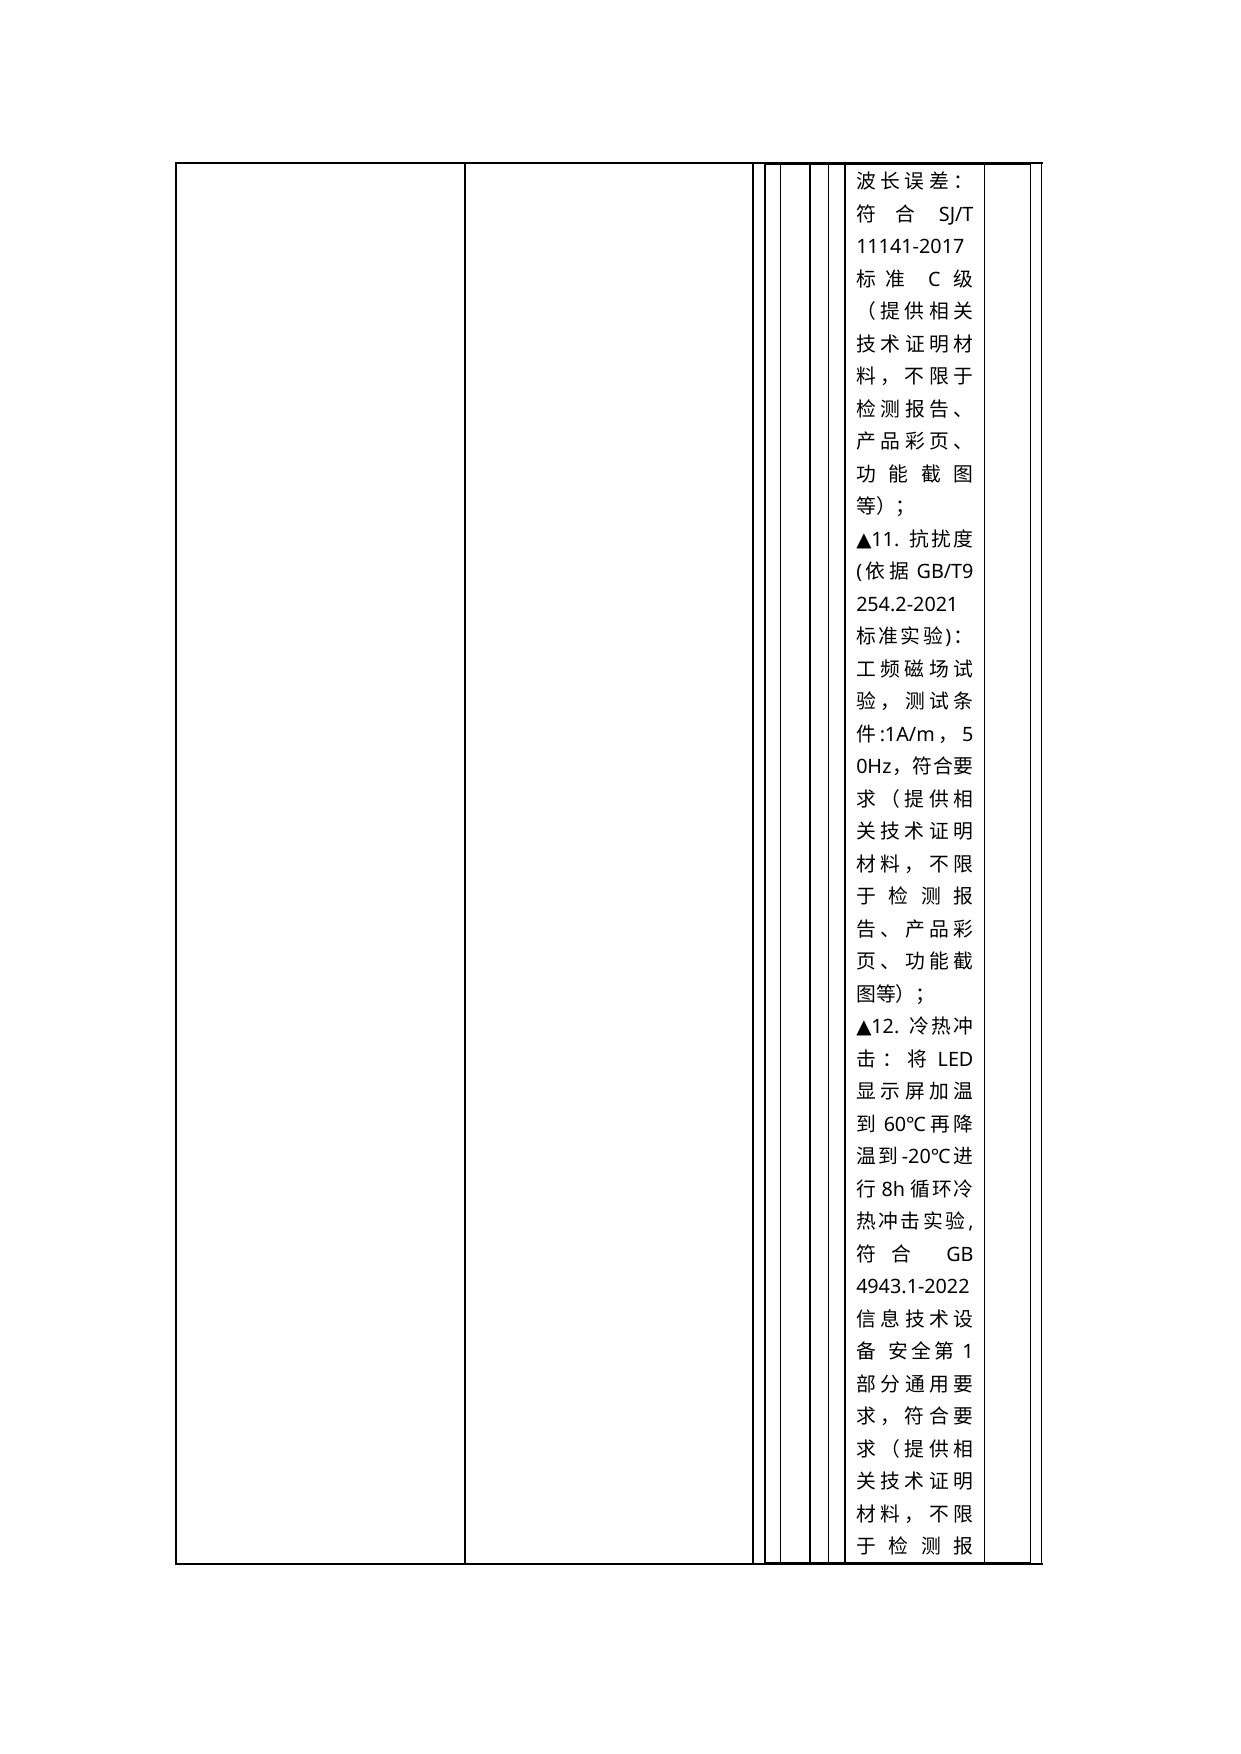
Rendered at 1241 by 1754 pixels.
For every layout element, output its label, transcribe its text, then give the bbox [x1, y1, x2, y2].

table_cell [781, 165, 809, 1562]
table_cell [754, 164, 764, 1563]
table_cell [811, 165, 828, 1562]
table_cell [1031, 164, 1041, 1563]
table_cell [466, 164, 752, 1563]
table_cell 1 [177, 164, 464, 1563]
table_cell [766, 165, 780, 1562]
table_cell [829, 165, 844, 1562]
table_cell [846, 165, 984, 1562]
table_cell [985, 165, 1030, 1562]
